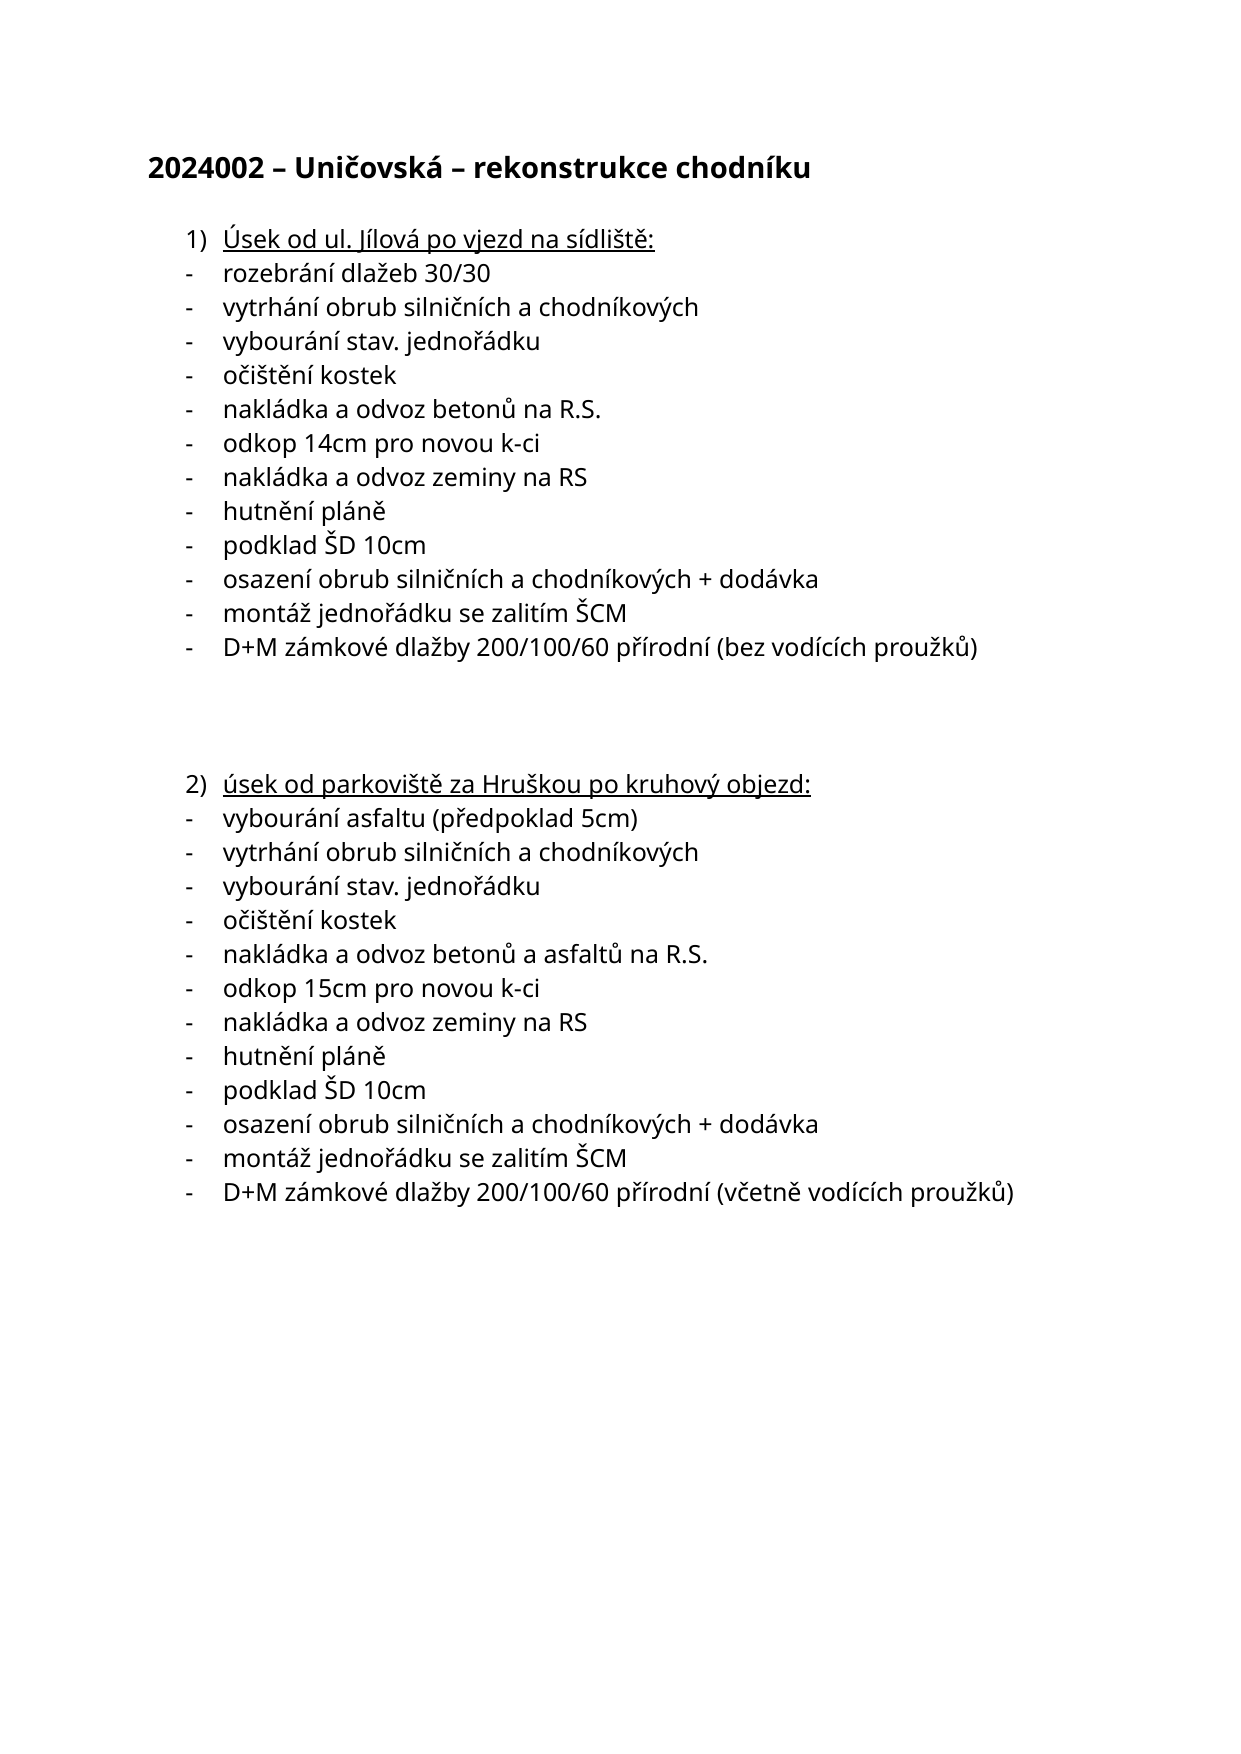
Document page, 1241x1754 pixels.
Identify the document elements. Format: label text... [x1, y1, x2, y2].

list vybourání stav. jednořádku [185, 868, 1093, 903]
list úsek od parkoviště za Hruškou po kruhový objezd: [185, 766, 1093, 800]
list nakládka a odvoz betonů na R.S. [185, 392, 1093, 426]
list osazení obrub silničních a chodníkových + dodávka [185, 1107, 1093, 1141]
list hutnění pláně [185, 1039, 1093, 1073]
list hutnění pláně [185, 494, 1093, 528]
list očištění kostek [185, 358, 1093, 392]
text 2024002 – Uničovská – rekonstrukce chodníku [148, 148, 1093, 187]
list rozebrání dlažeb 30/30 [185, 255, 1093, 289]
list podklad ŠD 10cm [185, 1073, 1093, 1107]
list nakládka a odvoz betonů a asfaltů na R.S. [185, 937, 1093, 971]
list montáž jednořádku se zalitím ŠCM [185, 596, 1093, 630]
list vybourání asfaltu (předpoklad 5cm) [185, 800, 1093, 834]
list vytrhání obrub silničních a chodníkových [185, 834, 1093, 868]
list nakládka a odvoz zeminy na RS [185, 460, 1093, 494]
list D+M zámkové dlažby 200/100/60 přírodní (bez vodících proužků) [185, 630, 1093, 664]
list odkop 15cm pro novou k-ci [185, 971, 1093, 1005]
list D+M zámkové dlažby 200/100/60 přírodní (včetně vodících proužků) [185, 1175, 1093, 1209]
list očištění kostek [185, 903, 1093, 937]
list odkop 14cm pro novou k-ci [185, 426, 1093, 460]
list vytrhání obrub silničních a chodníkových [185, 289, 1093, 323]
list nakládka a odvoz zeminy na RS [185, 1005, 1093, 1039]
list vybourání stav. jednořádku [185, 323, 1093, 358]
list podklad ŠD 10cm [185, 528, 1093, 562]
list osazení obrub silničních a chodníkových + dodávka [185, 562, 1093, 596]
list montáž jednořádku se zalitím ŠCM [185, 1141, 1093, 1175]
list Úsek od ul. Jílová po vjezd na sídliště: [185, 221, 1093, 255]
